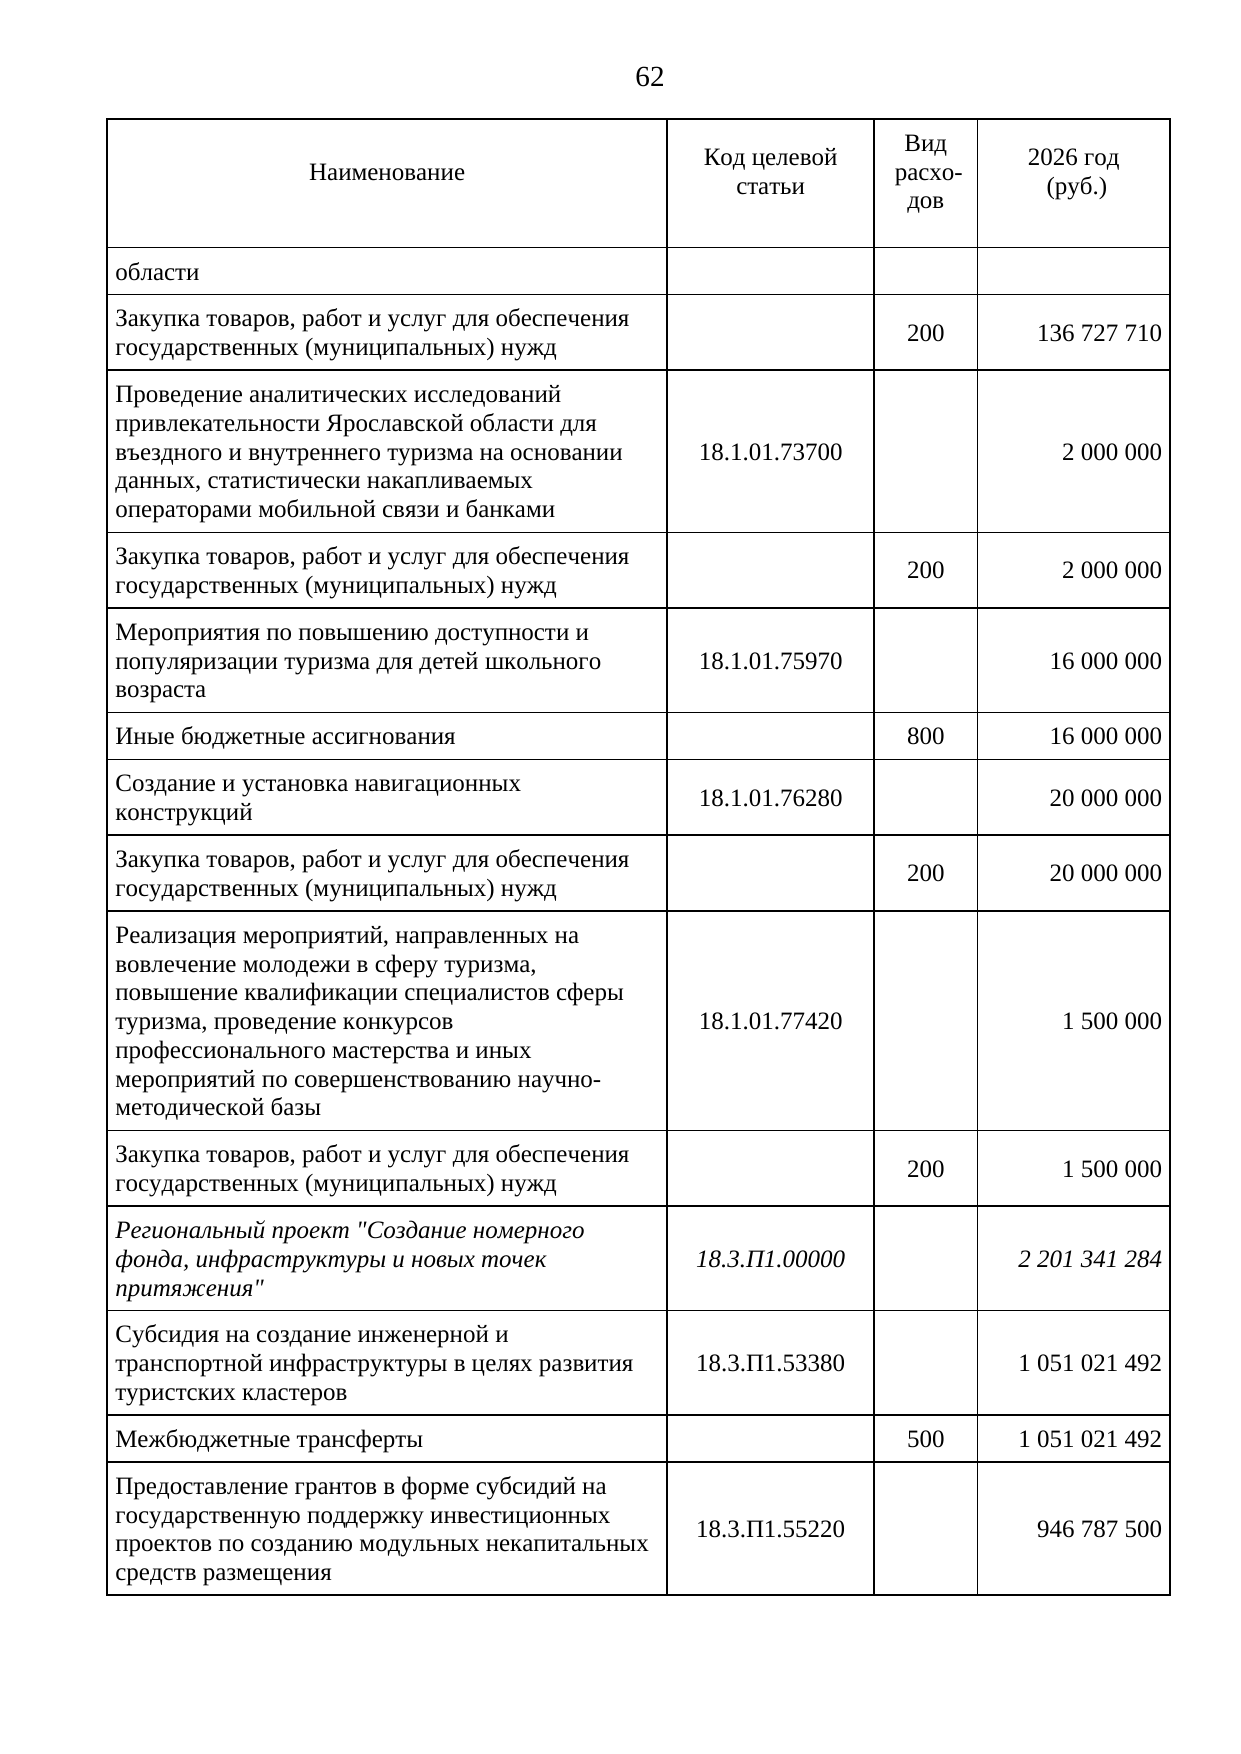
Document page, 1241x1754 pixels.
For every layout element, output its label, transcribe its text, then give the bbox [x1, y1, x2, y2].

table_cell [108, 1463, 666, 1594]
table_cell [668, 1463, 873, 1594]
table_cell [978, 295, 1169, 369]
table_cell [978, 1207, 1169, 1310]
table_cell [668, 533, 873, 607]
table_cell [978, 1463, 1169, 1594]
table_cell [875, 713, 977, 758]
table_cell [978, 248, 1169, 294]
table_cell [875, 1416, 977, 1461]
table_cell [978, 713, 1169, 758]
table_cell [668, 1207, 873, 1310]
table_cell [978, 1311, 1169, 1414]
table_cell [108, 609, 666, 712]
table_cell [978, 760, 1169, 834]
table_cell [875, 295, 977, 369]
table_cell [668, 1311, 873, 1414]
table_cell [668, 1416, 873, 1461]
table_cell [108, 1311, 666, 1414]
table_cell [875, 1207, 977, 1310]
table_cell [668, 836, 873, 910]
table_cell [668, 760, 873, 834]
table_header Вид расхо- дов [875, 120, 977, 247]
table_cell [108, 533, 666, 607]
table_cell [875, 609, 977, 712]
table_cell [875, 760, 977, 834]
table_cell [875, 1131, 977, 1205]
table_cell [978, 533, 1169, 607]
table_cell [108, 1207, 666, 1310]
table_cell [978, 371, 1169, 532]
table_header Наименование [108, 120, 666, 247]
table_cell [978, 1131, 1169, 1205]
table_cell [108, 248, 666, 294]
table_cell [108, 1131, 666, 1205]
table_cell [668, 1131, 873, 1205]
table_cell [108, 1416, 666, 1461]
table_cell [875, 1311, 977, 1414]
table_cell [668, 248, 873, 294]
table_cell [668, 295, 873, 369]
table_header Код целевой статьи [668, 120, 873, 247]
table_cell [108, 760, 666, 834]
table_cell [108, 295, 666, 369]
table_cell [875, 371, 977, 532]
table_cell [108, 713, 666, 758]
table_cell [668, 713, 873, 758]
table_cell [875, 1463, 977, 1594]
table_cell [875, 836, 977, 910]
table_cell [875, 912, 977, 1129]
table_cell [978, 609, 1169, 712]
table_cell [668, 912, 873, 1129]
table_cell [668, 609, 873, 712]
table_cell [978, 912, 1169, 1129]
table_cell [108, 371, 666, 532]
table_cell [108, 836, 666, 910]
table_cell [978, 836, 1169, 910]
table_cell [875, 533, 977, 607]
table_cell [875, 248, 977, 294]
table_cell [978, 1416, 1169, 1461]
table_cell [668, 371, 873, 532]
table_header 2026 год (руб.) [978, 120, 1169, 247]
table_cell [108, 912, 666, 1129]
